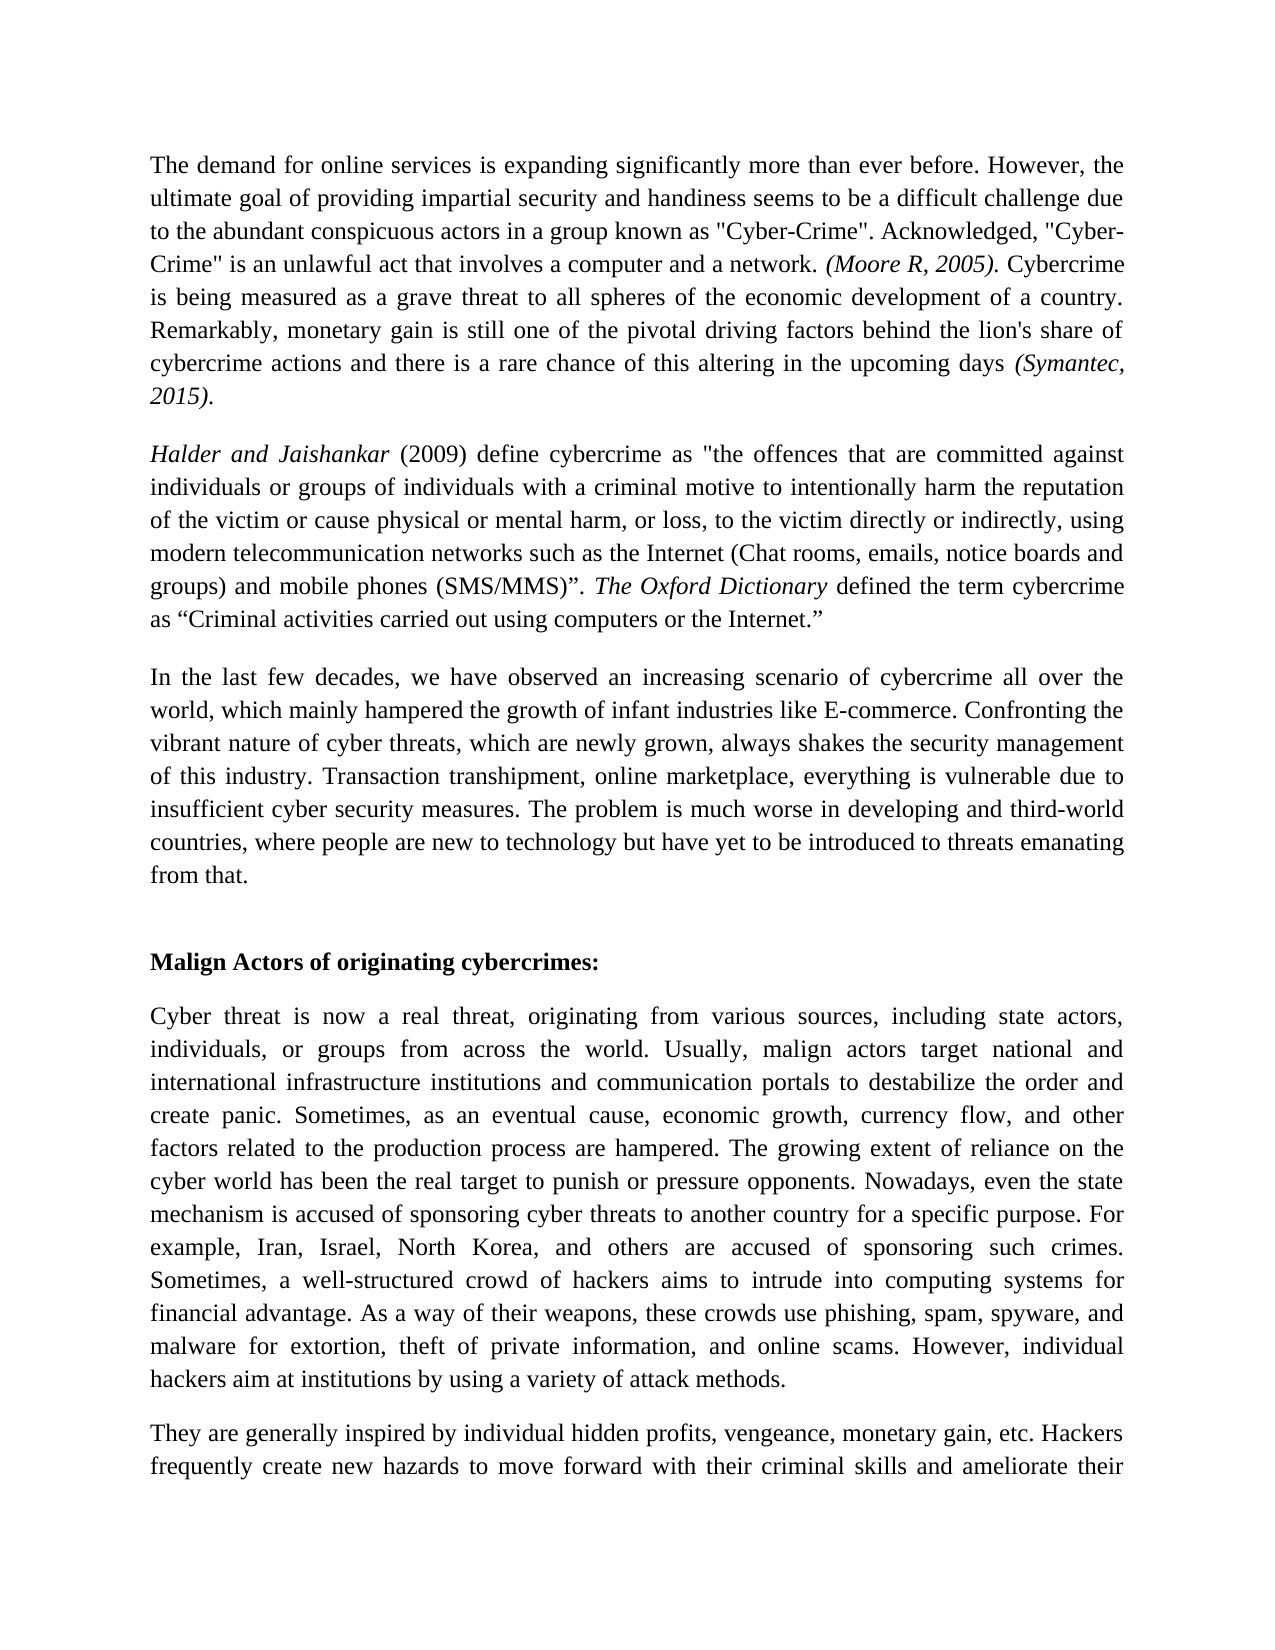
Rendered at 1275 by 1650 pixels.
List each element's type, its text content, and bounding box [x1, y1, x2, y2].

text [150, 1418, 1125, 1480]
text In the last few decades, we have observed an increasing scenario of cybercrime all over the world, which mainly hampered the growth of infant industries like E-commerce. Confronting the vibrant nature of cyber threats, which are newly grown, always shakes the security management of this industry. Transaction transhipment, online marketplace, everything is vulnerable due to insufficient cyber security measures. The problem is much worse in developing and third-world countries, where people are new to technology but have yet to be introduced to threats emanating from that. [150, 662, 1125, 889]
text Halder and Jaishankar (2009) define cybercrime as "the offences that are committed against individuals or groups of individuals with a criminal motive to intentionally harm the reputation of the victim or cause physical or mental harm, or loss, to the victim directly or indirectly, using modern telecommunication networks such as the Internet (Chat rooms, emails, notice boards and groups) and mobile phones (SMS/MMS)”. The Oxford Dictionary defined the term cybercrime as “Criminal activities carried out using computers or the Internet.” [150, 439, 1125, 633]
text The demand for online services is expanding significantly more than ever before. However, the ultimate goal of providing impartial security and handiness seems to be a difficult challenge due to the abundant conspicuous actors in a group known as "Cyber-Crime". Acknowledged, "Cyber-Crime" is an unlawful act that involves a computer and a network. (Moore R, 2005). Cybercrime is being measured as a grave threat to all spheres of the economic development of a country. Remarkably, monetary gain is still one of the pivotal driving factors behind the lion's share of cybercrime actions and there is a rare chance of this altering in the upcoming days (Symantec, 2015). [150, 150, 1125, 410]
text Malign Actors of originating cybercrimes: [150, 947, 1125, 976]
text Cyber threat is now a real threat, originating from various sources, including state actors, individuals, or groups from across the world. Usually, malign actors target national and international infrastructure institutions and communication portals to destabilize the order and create panic. Sometimes, as an eventual cause, economic growth, currency flow, and other factors related to the production process are hampered. The growing extent of reliance on the cyber world has been the real target to punish or pressure opponents. Nowadays, even the state mechanism is accused of sponsoring cyber threats to another country for a specific purpose. For example, Iran, Israel, North Korea, and others are accused of sponsoring such crimes. Sometimes, a well-structured crowd of hackers aims to intrude into computing systems for financial advantage. As a way of their weapons, these crowds use phishing, spam, spyware, and malware for extortion, theft of private information, and online scams. However, individual hackers aim at institutions by using a variety of attack methods. [150, 1001, 1125, 1393]
